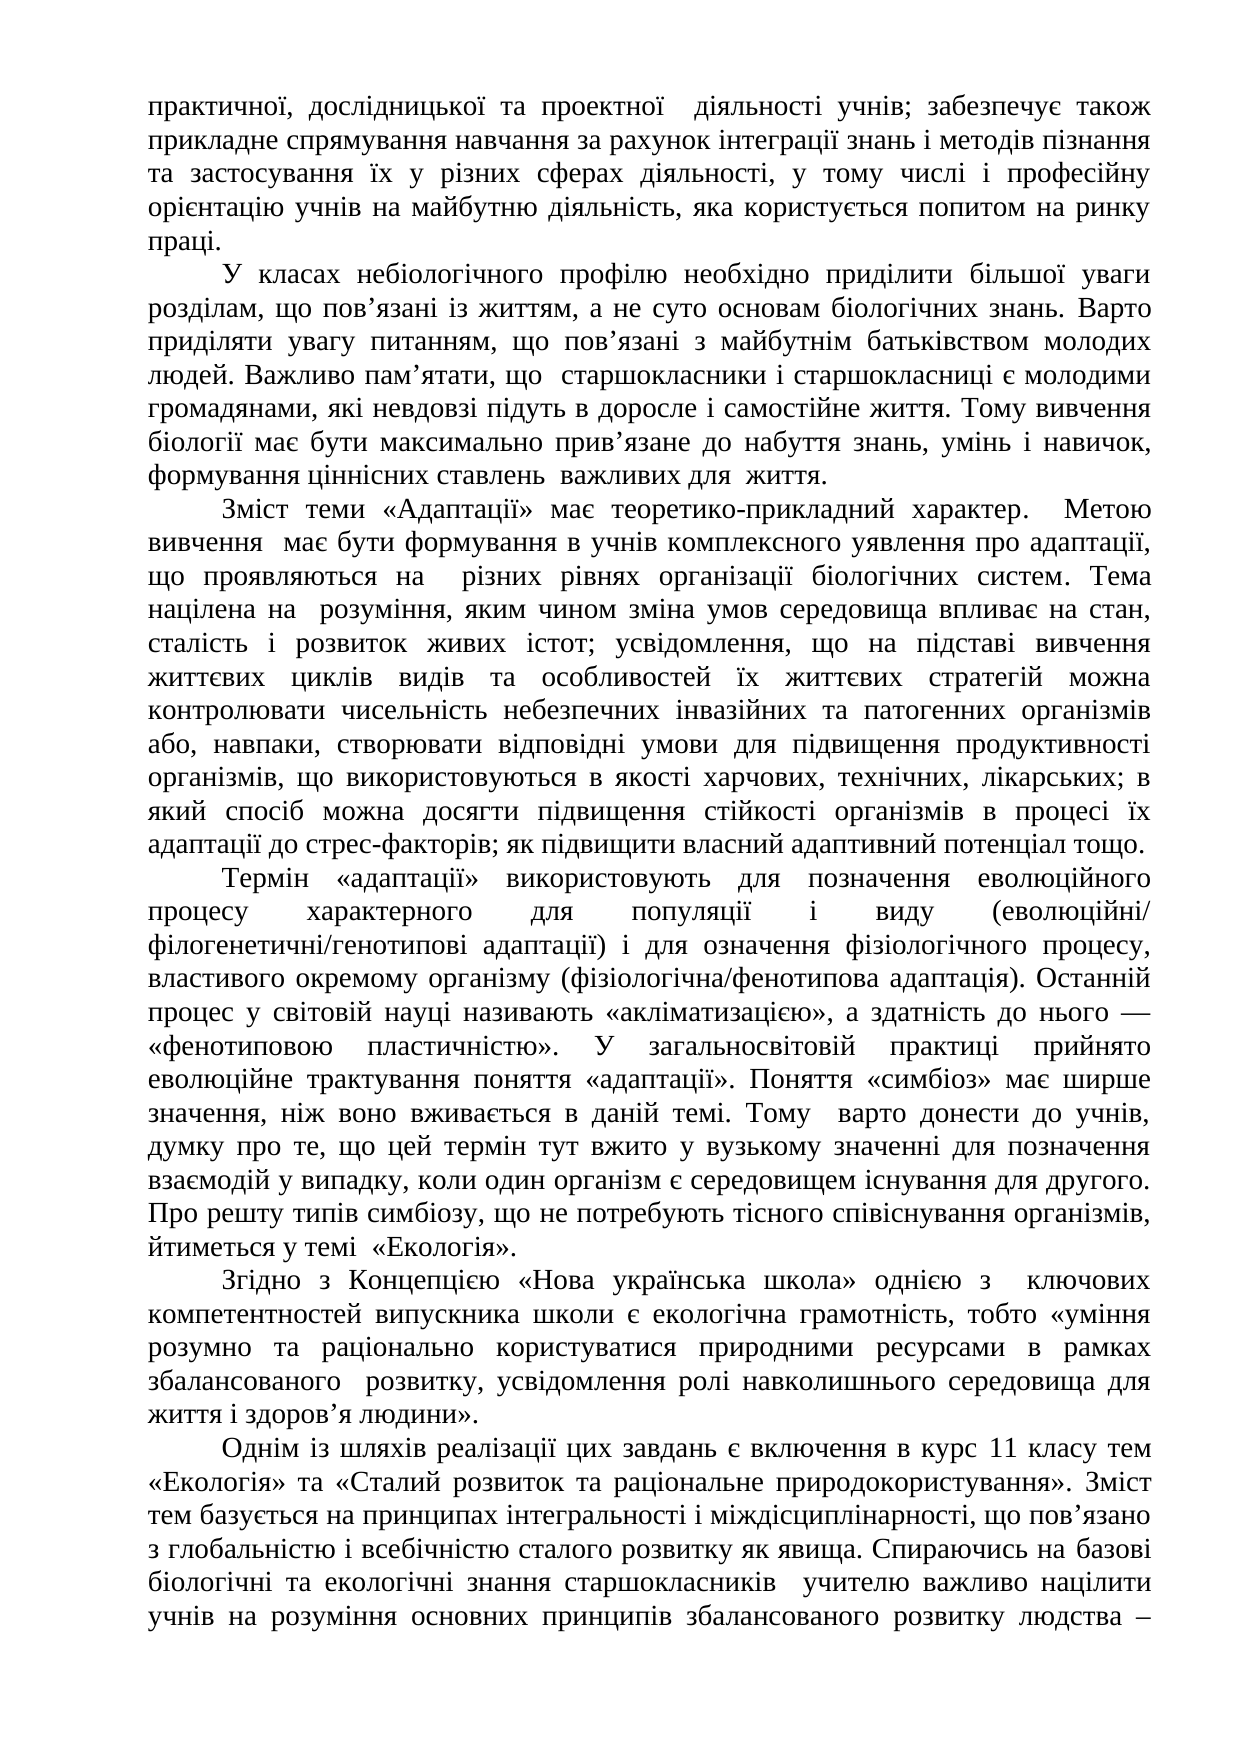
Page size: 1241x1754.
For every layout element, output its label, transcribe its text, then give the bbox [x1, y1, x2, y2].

text Згідно з Концепцією «Нова українська школа» однією з ключових компетентностей випускника школи є екологічна грамотність, тобто «уміння розумно та раціонально користуватися природними ресурсами в рамках збалансованого розвитку, усвідомлення ролі навколишнього середовища для життя і здоров’я людини». [148, 1262, 1152, 1430]
text Термін «адаптації» використовують для позначення еволюційного процесу характерного для популяції і виду (еволюційні/ філогенетичні/генотипові адаптації) і для означення фізіологічного процесу, властивого окремому організму (фізіологічна/фенотипова адаптація). Останній процес у світовій науці називають «акліматизацією», а здатність до нього — «фенотиповою пластичністю». У загальносвітовій практиці прийнято еволюційне трактування поняття «адаптації». Поняття «симбіоз» має ширше значення, ніж воно вживається в даній темі. Тому варто донести до учнів, думку про те, що цей термін тут вжито у вузькому значенні для позначення взаємодій у випадку, коли один організм є середовищем існування для другого. Про решту типів симбіозу, що не потребують тісного співіснування організмів, йтиметься у темі «Екологія». [148, 860, 1152, 1262]
text Зміст теми «Адаптації» має теоретико-прикладний характер. Метою вивчення має бути формування в учнів комплексного уявлення про адаптації, що проявляються на різних рівнях організації біологічних систем. Тема націлена на розуміння, яким чином зміна умов середовища впливає на стан, сталість і розвиток живих істот; усвідомлення, що на підставі вивчення життєвих циклів видів та особливостей їх життєвих стратегій можна контролювати чисельність небезпечних інвазійних та патогенних організмів або, навпаки, створювати відповідні умови для підвищення продуктивності організмів, що використовуються в якості харчових, технічних, лікарських; в який спосіб можна досягти підвищення стійкості організмів в процесі їх адаптації до стрес-факторів; як підвищити власний адаптивний потенціал тощо. [148, 491, 1152, 860]
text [148, 88, 1152, 256]
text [148, 1430, 1152, 1631]
text У класах небіологічного профілю необхідно приділити більшої уваги розділам, що пов’язані із життям, а не суто основам біологічних знань. Варто приділяти увагу питанням, що пов’язані з майбутнім батьківством молодих людей. Важливо пам’ятати, що старшокласники і старшокласниці є молодими громадянами, які невдовзі підуть в доросле і самостійне життя. Тому вивчення біології має бути максимально прив’язане до набуття знань, умінь і навичок, формування ціннісних ставлень важливих для життя. [148, 256, 1152, 491]
